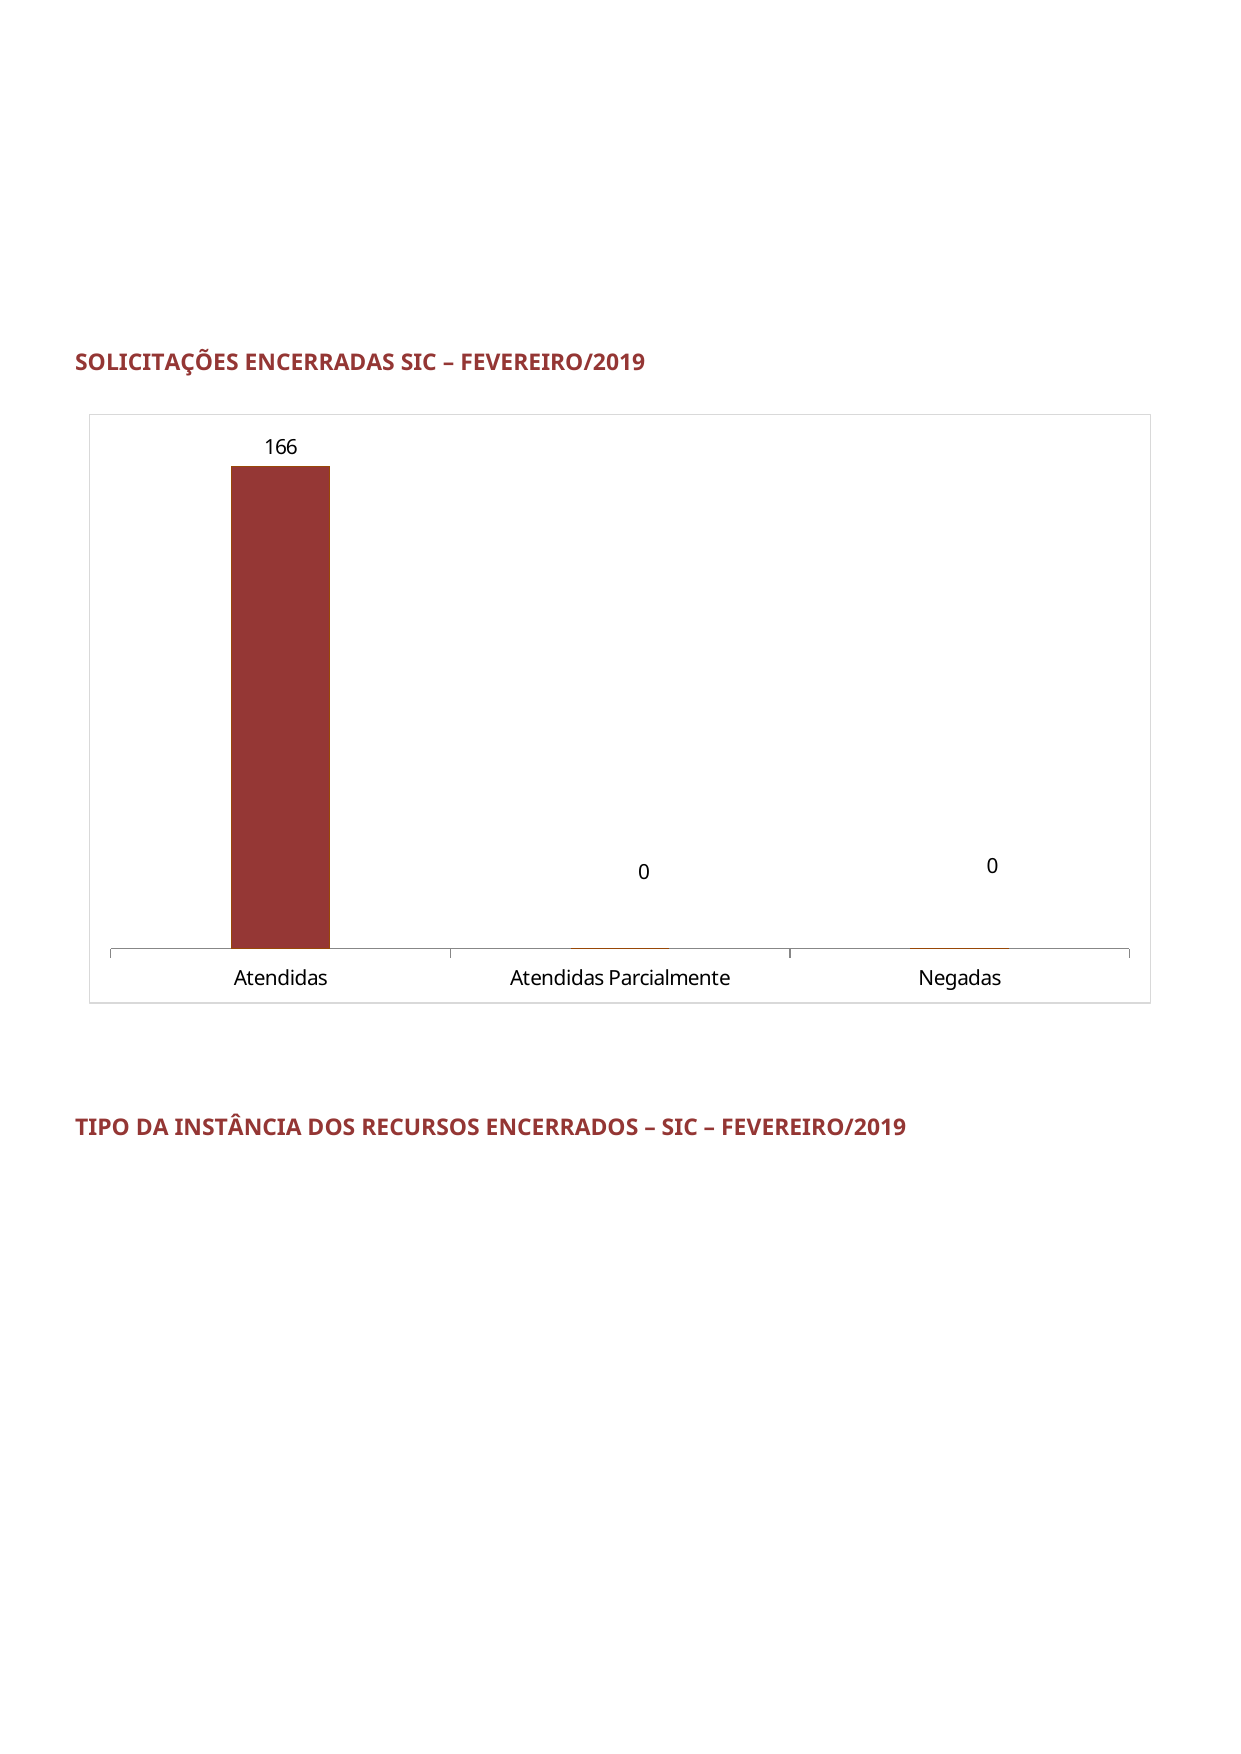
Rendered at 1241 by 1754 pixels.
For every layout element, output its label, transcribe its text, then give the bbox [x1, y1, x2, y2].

text TIPO DA INSTÂNCIA DOS RECURSOS ENCERRADOS – SIC – FEVEREIRO/2019 [75, 1111, 1165, 1142]
text SOLICITAÇÕES ENCERRADAS SIC – FEVEREIRO/2019 [75, 346, 1165, 377]
